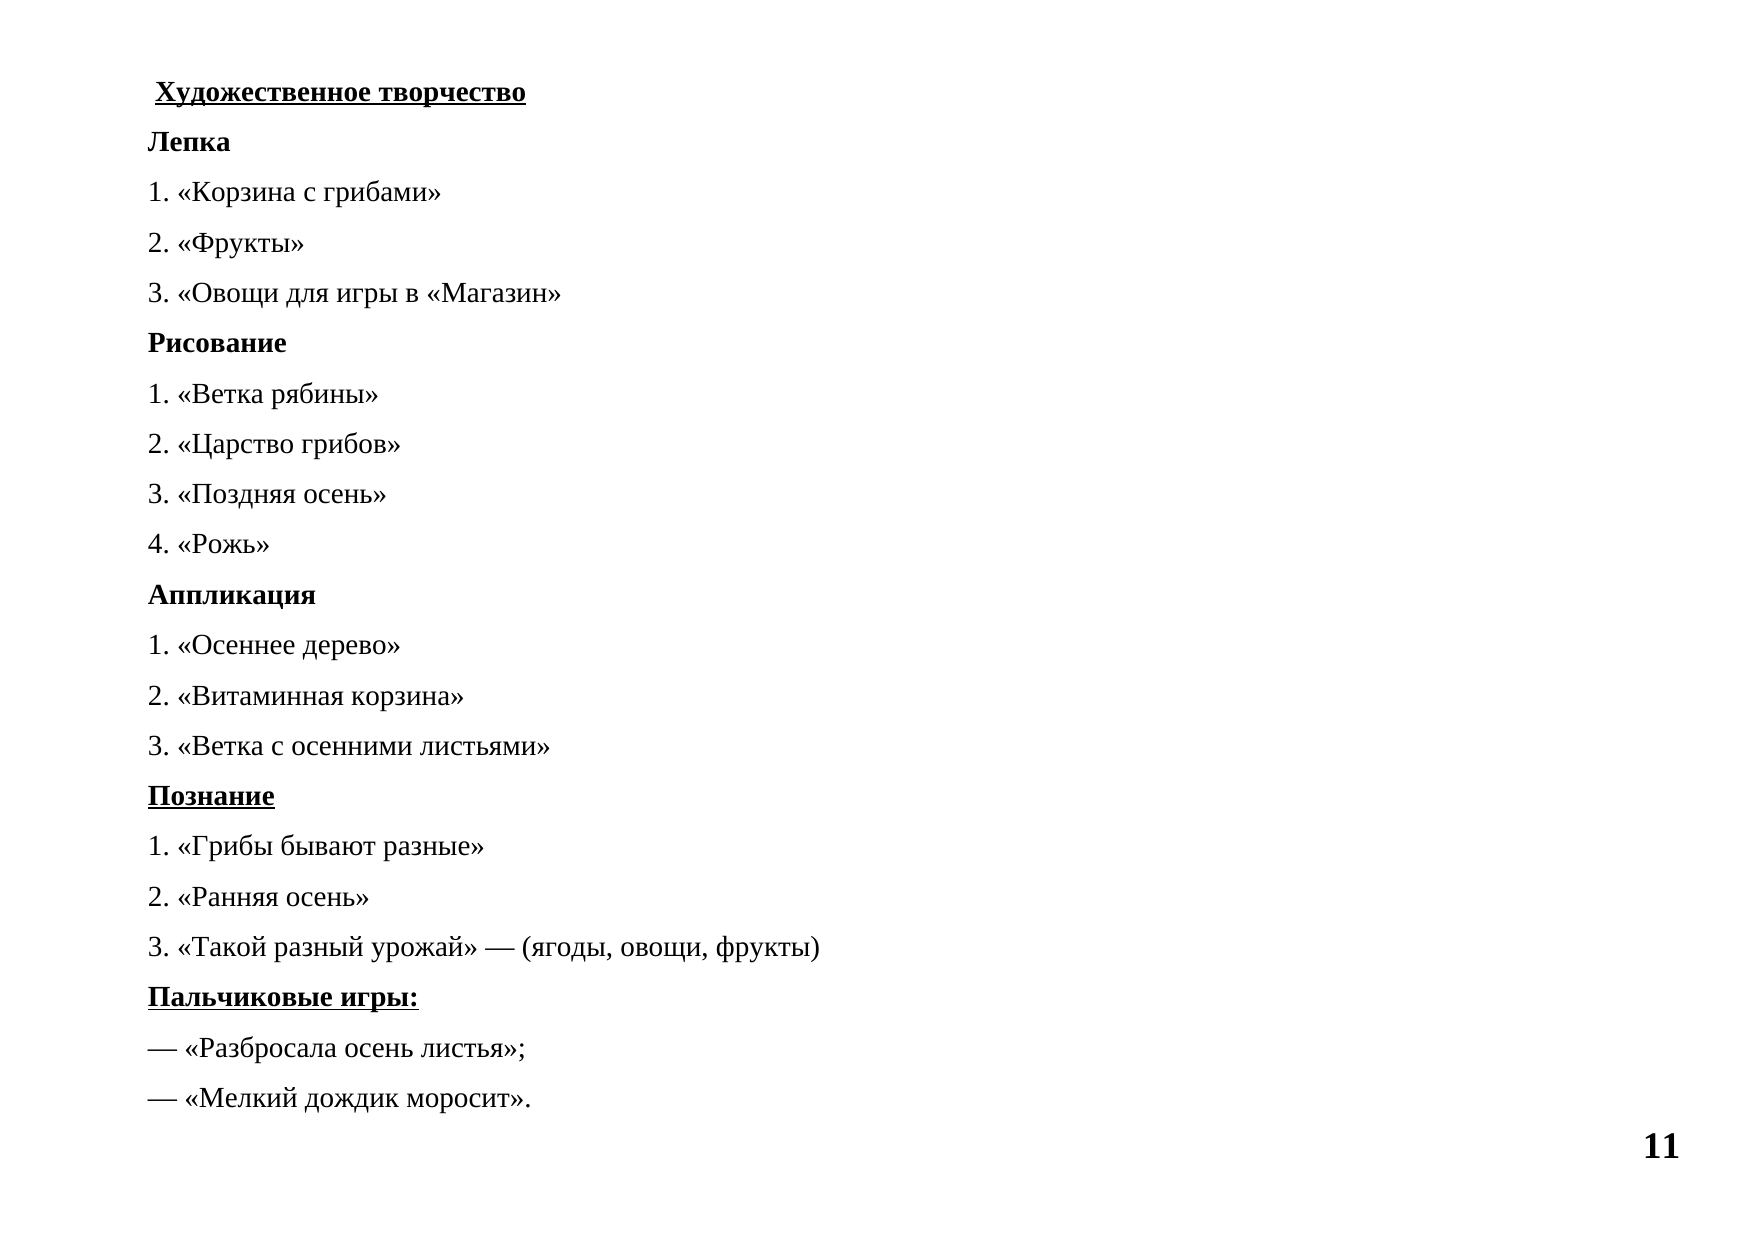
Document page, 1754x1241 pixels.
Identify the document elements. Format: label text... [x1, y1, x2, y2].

text Познание [74, 778, 1680, 812]
text 1. «Корзина с грибами» [74, 174, 1680, 208]
text Лепка [74, 124, 1680, 158]
text 4. «Рожь» [74, 527, 1680, 560]
text Пальчиковые игры: [74, 979, 1680, 1013]
text 1. «Осеннее дерево» [74, 627, 1680, 661]
text 1. «Грибы бывают разные» [74, 828, 1680, 862]
text 1. «Ветка рябины» [74, 376, 1680, 409]
text 3. «Ветка с осенними листьями» [74, 728, 1680, 761]
text 2. «Ранняя осень» [74, 879, 1680, 912]
text 2. «Витаминная корзина» [74, 678, 1680, 711]
text Аппликация [74, 577, 1680, 611]
text Рисование [74, 325, 1680, 359]
text 3. «Поздняя осень» [74, 476, 1680, 510]
text — «Разбросала осень листья»; [74, 1030, 1680, 1063]
text 2. «Фрукты» [74, 225, 1680, 258]
text — «Мелкий дождик моросит». [74, 1080, 1680, 1114]
text Художественное творчество [74, 74, 1680, 107]
text 3. «Овощи для игры в «Магазин» [74, 275, 1680, 309]
text 3. «Такой разный урожай» — (ягоды, овощи, фрукты) [74, 929, 1680, 963]
text 2. «Царство грибов» [74, 426, 1680, 459]
